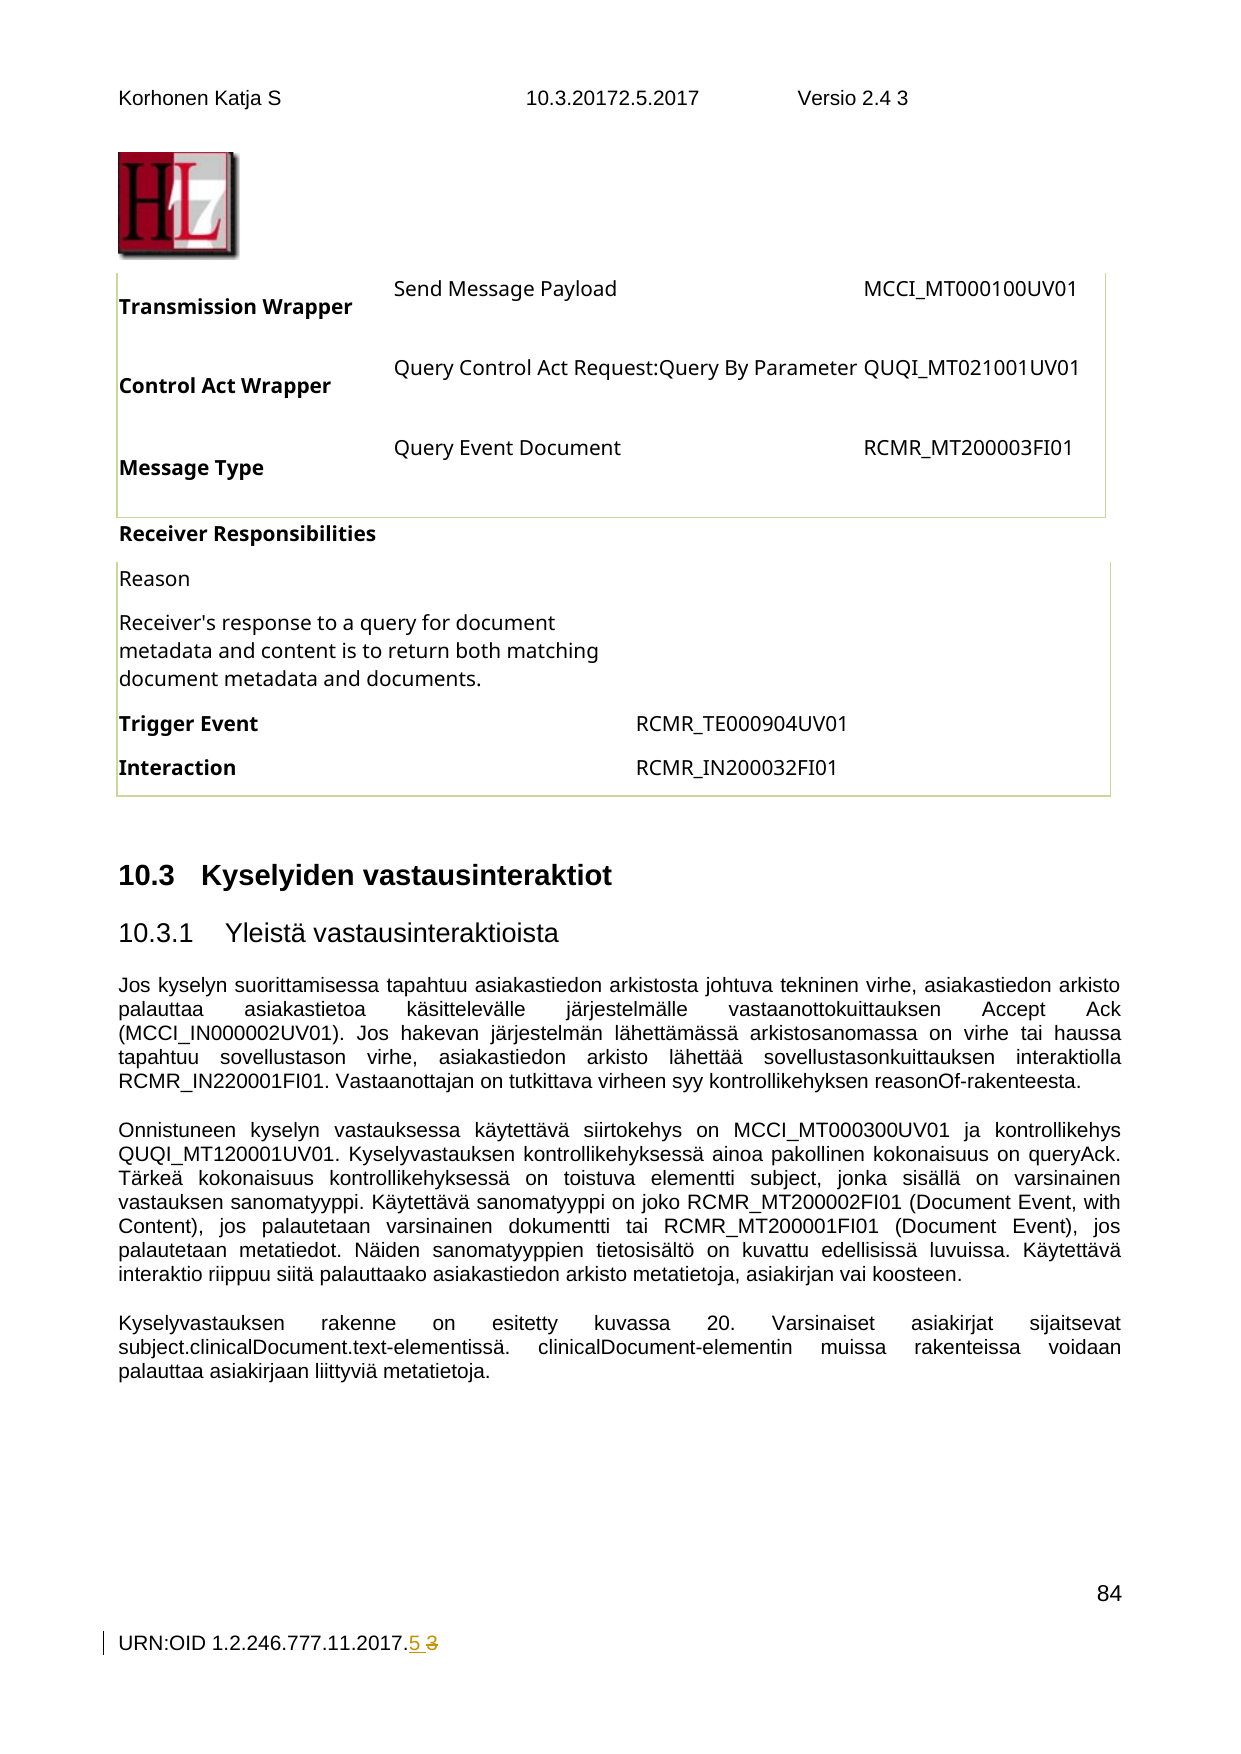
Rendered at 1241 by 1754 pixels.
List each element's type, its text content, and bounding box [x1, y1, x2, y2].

text Jos kyselyn suorittamisessa tapahtuu asiakastiedon arkistosta johtuva tekninen virhe, asiakastiedon arkisto palauttaa asiakastietoa käsittelevälle järjestelmälle vastaanottokuittauksen Accept Ack (MCCI_IN000002UV01). Jos hakevan järjestelmän lähettämässä arkistosanomassa on virhe tai haussa tapahtuu sovellustason virhe, asiakastiedon arkisto lähettää sovellustasonkuittauksen interaktiolla RCMR_IN220001FI01. Vastaanottajan on tutkittava virheen syy kontrollikehyksen reasonOf-rakenteesta. [118, 973, 1122, 1093]
text Kyselyvastauksen rakenne on esitetty kuvassa 20. Varsinaiset asiakirjat sijaitsevat subject.clinicalDocument.text-elementissä. clinicalDocument-elementin muissa rakenteissa voidaan palauttaa asiakirjaan liittyviä metatietoja. [118, 1311, 1122, 1382]
subtitle Yleistä vastausinteraktioista [118, 917, 1122, 948]
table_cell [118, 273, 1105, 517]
picture [118, 152, 241, 260]
text Onnistuneen kyselyn vastauksessa käytettävä siirtokehys on MCCI_MT000300UV01 ja kontrollikehys QUQI_MT120001UV01. Kyselyvastauksen kontrollikehyksessä ainoa pakollinen kokonaisuus on queryAck. Tärkeä kokonaisuus kontrollikehyksessä on toistuva elementti subject, jonka sisällä on varsinainen vastauksen sanomatyyppi. Käytettävä sanomatyyppi on joko RCMR_MT200002FI01 (Document Event, with Content), jos palautetaan varsinainen dokumentti tai RCMR_MT200001FI01 (Document Event), jos palautetaan metatiedot. Näiden sanomatyyppien tietosisältö on kuvattu edellisissä luvuissa. Käytettävä interaktio riippuu siitä palauttaako asiakastiedon arkisto metatietoja, asiakirjan vai koosteen. [118, 1118, 1122, 1286]
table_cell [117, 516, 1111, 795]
subtitle Kyselyiden vastausinteraktiot [118, 858, 1122, 892]
